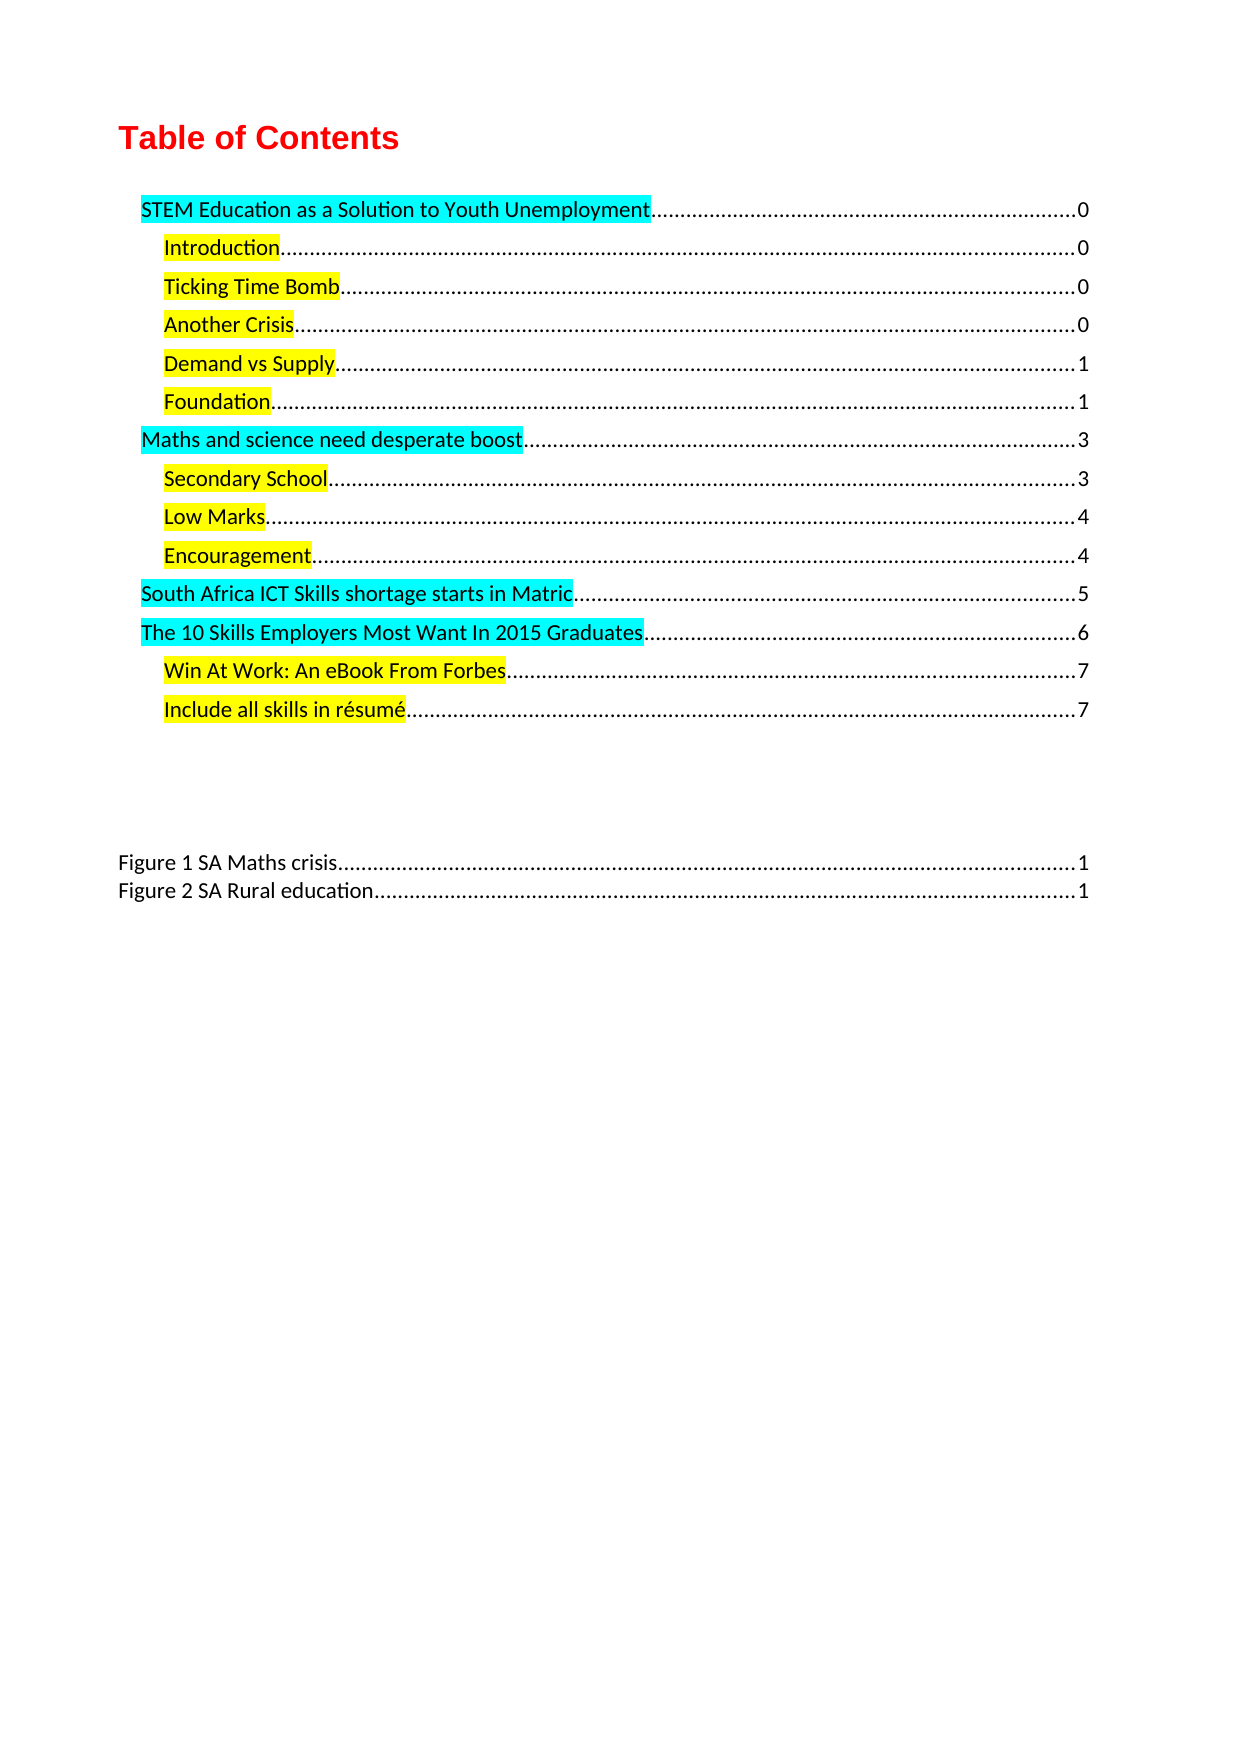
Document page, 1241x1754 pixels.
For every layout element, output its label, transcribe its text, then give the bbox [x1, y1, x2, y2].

text Secondary School 3 [328, 464, 1090, 492]
text Foundation 1 [271, 387, 1090, 415]
text Win At Work: An eBook From Forbes 7 [506, 656, 1090, 684]
text South Africa ICT Skills shortage starts in Matric 5 [573, 579, 1090, 607]
text Demand vs Supply 1 [335, 349, 1090, 377]
text Another Crisis 0 [294, 310, 1090, 338]
text The 10 Skills Employers Most Want In 2015 Graduates 6 [644, 618, 1090, 646]
text Maths and science need desperate boost 3 [523, 426, 1090, 454]
text Include all skills in résumé 7 [406, 695, 1090, 723]
text Figure 2 SA Rural education 1 [118, 876, 1090, 904]
text Figure 1 SA Maths crisis 1 [118, 848, 1090, 876]
text Introduction 0 [164, 233, 1090, 261]
text Ticking Time Bomb 0 [340, 272, 1090, 300]
text Low Marks 4 [164, 502, 1090, 531]
text STEM Education as a Solution to Youth Unemployment 0 [651, 195, 1090, 223]
text Encouragement 4 [312, 541, 1090, 569]
text Table of Contents [118, 118, 1090, 157]
